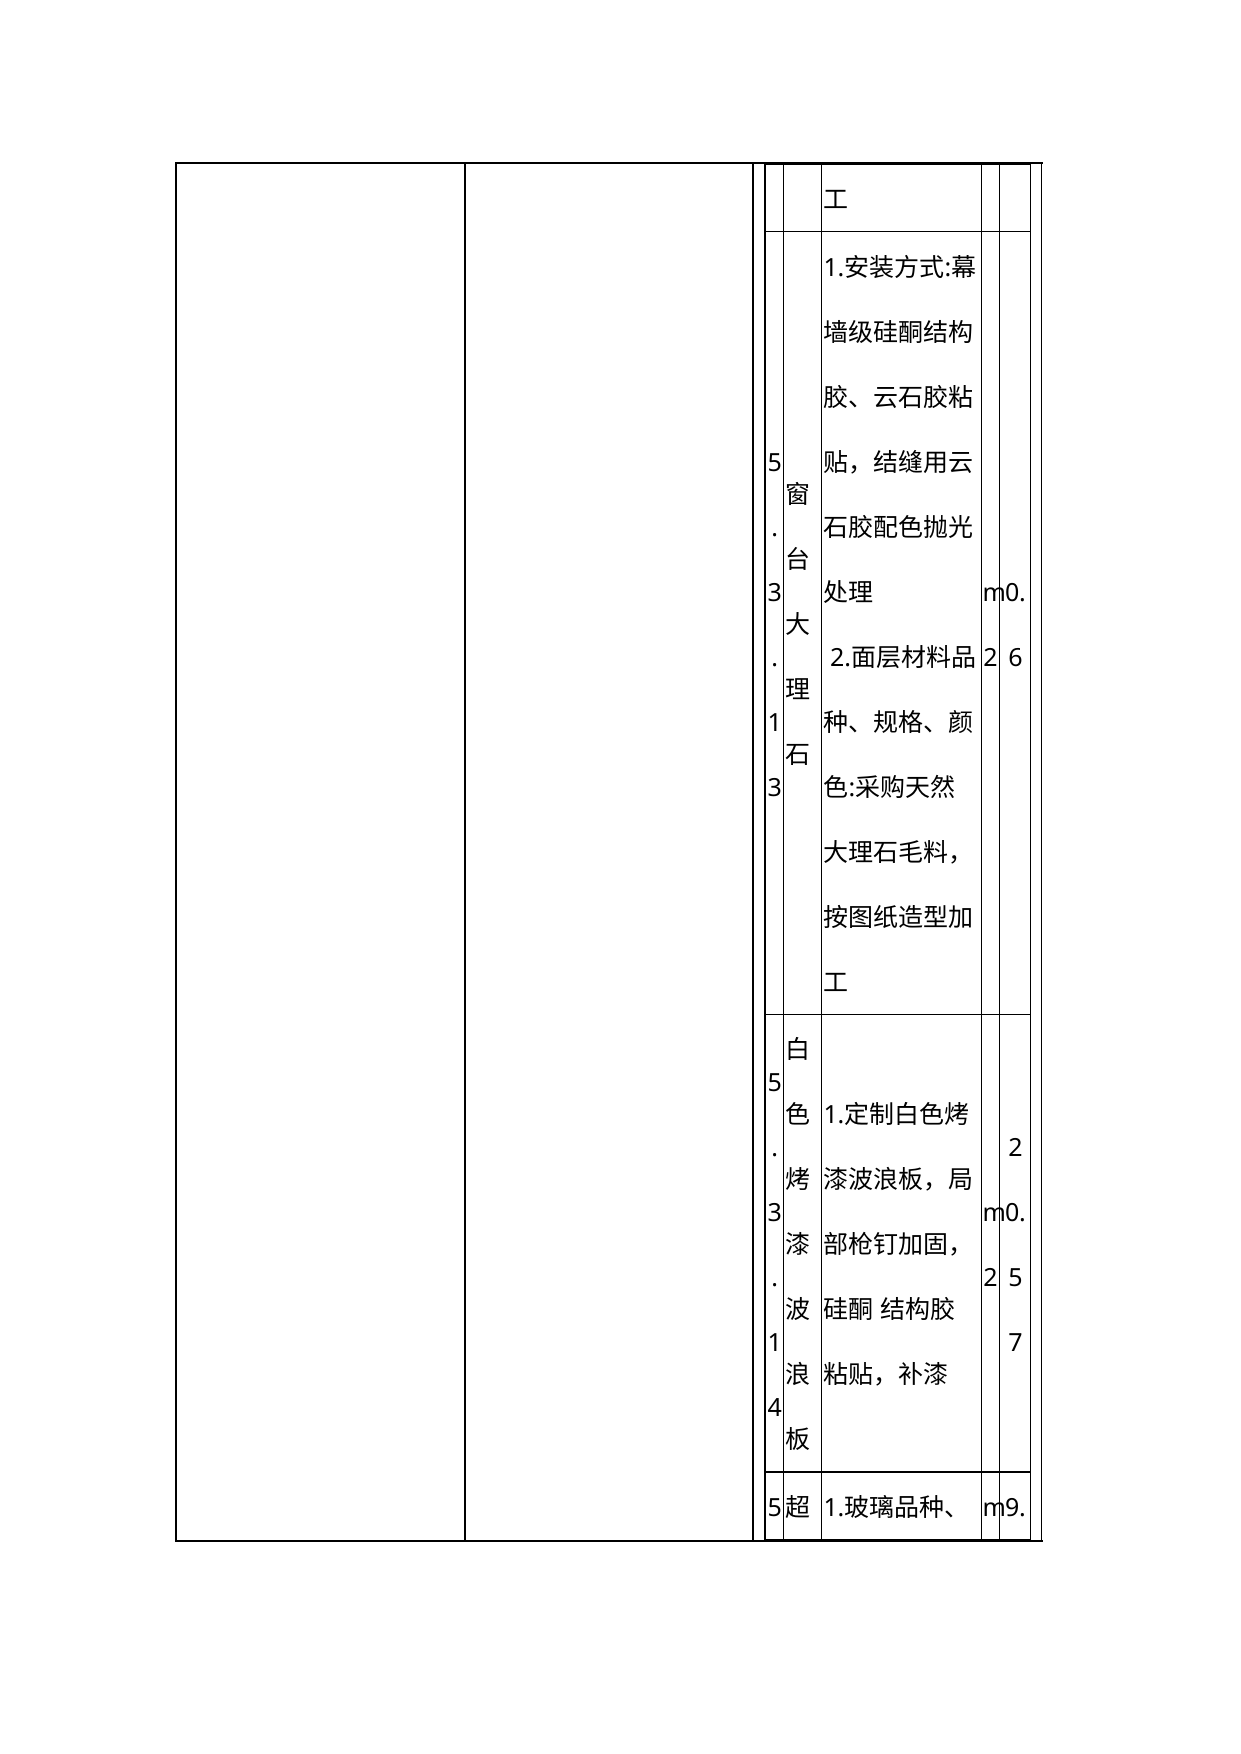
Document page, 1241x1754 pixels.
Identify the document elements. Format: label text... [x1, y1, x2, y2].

table_cell [766, 1015, 783, 1471]
table_cell [466, 164, 752, 1540]
table_cell [754, 164, 764, 1540]
table_cell [1000, 165, 1030, 231]
table_cell [822, 1015, 981, 1471]
table_cell [1000, 232, 1030, 1014]
table_cell 1 [177, 164, 464, 1540]
table_cell [1000, 1015, 1030, 1471]
table_cell [822, 1473, 981, 1539]
table_cell [982, 165, 999, 231]
table_cell [1000, 1473, 1030, 1539]
table_cell [822, 165, 981, 231]
table_cell [1031, 164, 1041, 1540]
table_cell [982, 232, 999, 1014]
table_cell [784, 232, 821, 1014]
table_cell [982, 1015, 999, 1471]
table_cell [784, 1015, 821, 1471]
table_cell [822, 232, 981, 1014]
table_cell [784, 1473, 821, 1539]
table_cell [982, 1473, 999, 1539]
table_cell [784, 165, 821, 231]
table_cell [766, 165, 783, 231]
table_cell [766, 1473, 783, 1539]
table_cell [766, 232, 783, 1014]
